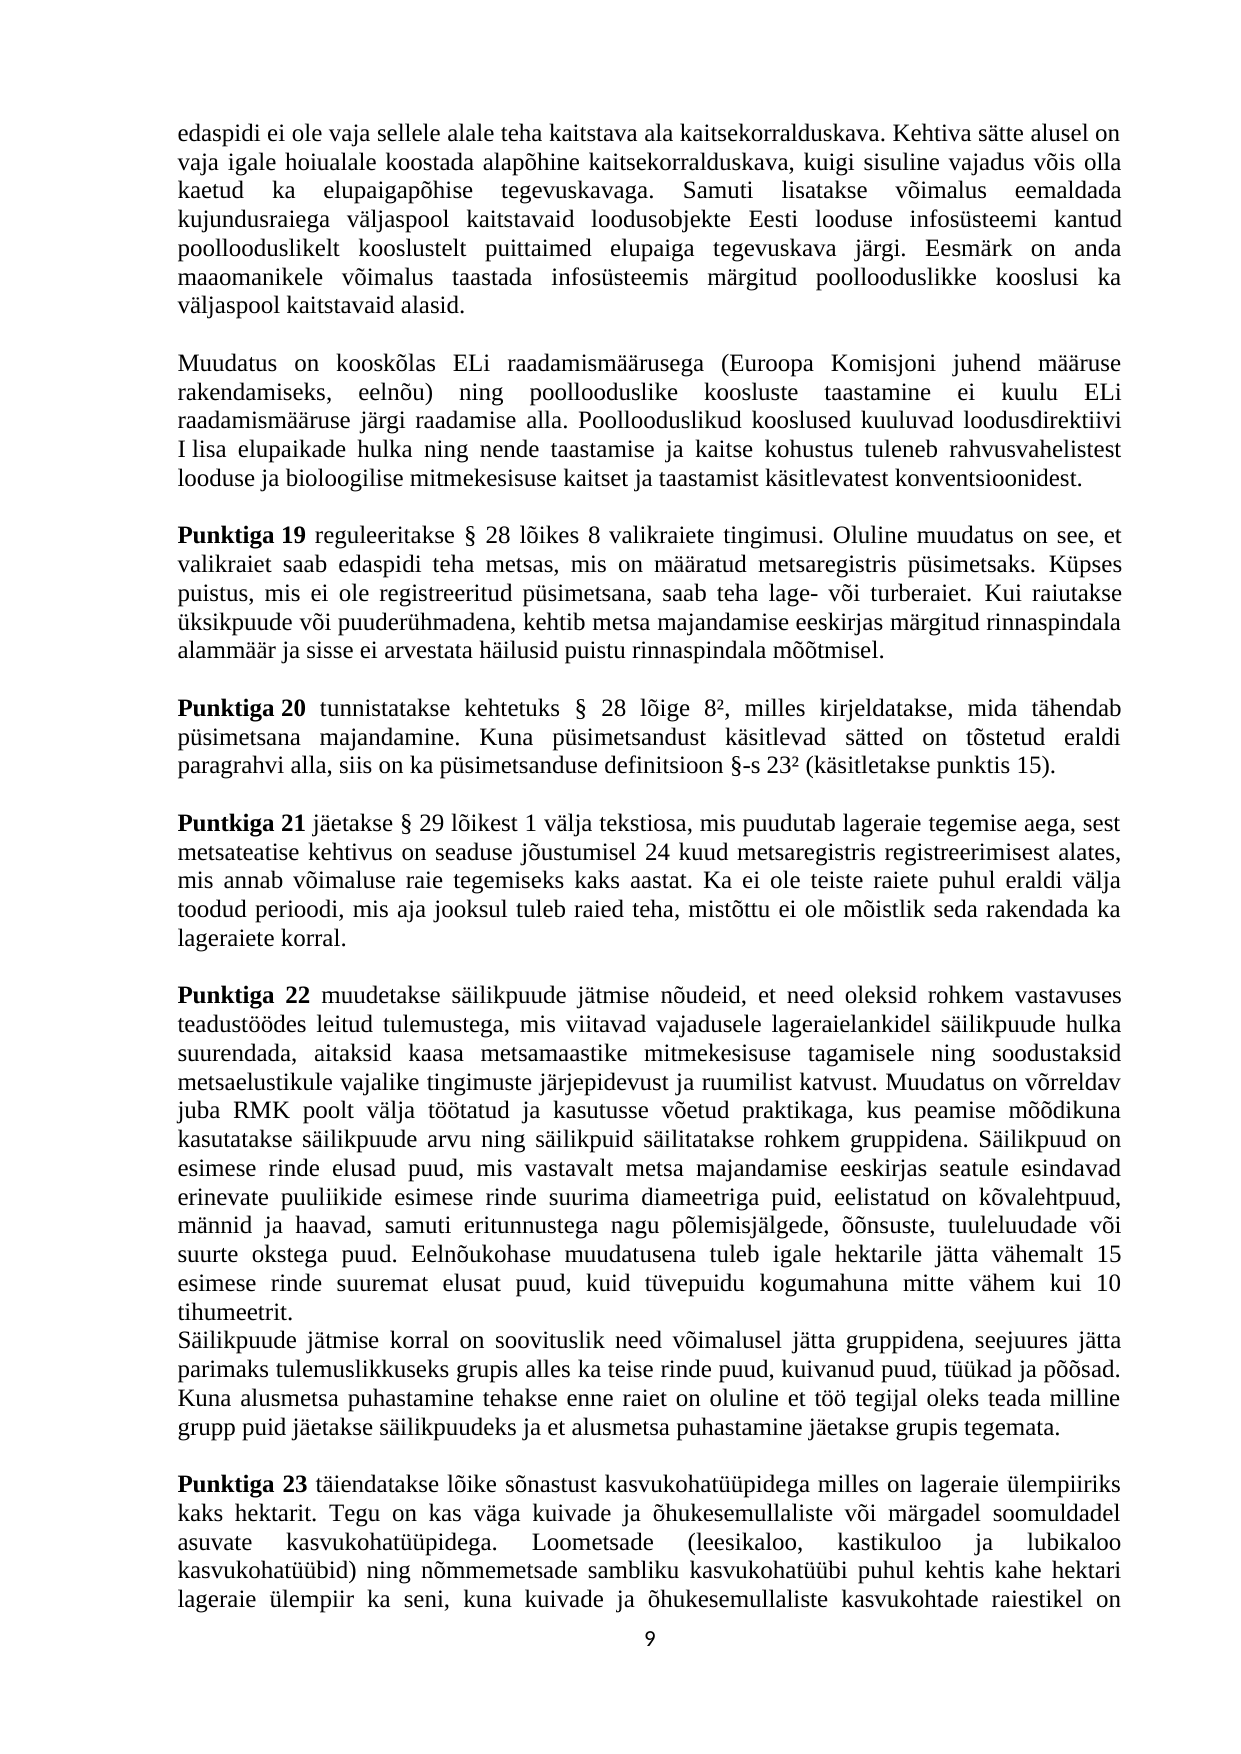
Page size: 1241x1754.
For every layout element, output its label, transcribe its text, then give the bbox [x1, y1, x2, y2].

text Muudatus on kooskõlas ELi raadamismäärusega (Euroopa Komisjoni juhend määruse rakendamiseks, eelnõu) ning poollooduslike koosluste taastamine ei kuulu ELi raadamismääruse järgi raadamise alla. Poollooduslikud kooslused kuuluvad loodusdirektiivi I lisa elupaikade hulka ning nende taastamise ja kaitse kohustus tuleneb rahvusvahelistest looduse ja bioloogilise mitmekesisuse kaitset ja taastamist käsitlevatest konventsioonidest. [177, 348, 1122, 492]
text Punktiga 20 tunnistatakse kehtetuks § 28 lõige 8², milles kirjeldatakse, mida tähendab püsimetsana majandamine. Kuna püsimetsandust käsitlevad sätted on tõstetud eraldi paragrahvi alla, siis on ka püsimetsanduse definitsioon §-s 23² (käsitletakse punktis 15). [177, 693, 1122, 779]
text Punktiga 19 reguleeritakse § 28 lõikes 8 valikraiete tingimusi. Oluline muudatus on see, et valikraiet saab edaspidi teha metsas, mis on määratud metsaregistris püsimetsaks. Küpses puistus, mis ei ole registreeritud püsimetsana, saab teha lage- või turberaiet. Kui raiutakse üksikpuude või puuderühmadena, kehtib metsa majandamise eeskirjas märgitud rinnaspindala alammäär ja sisse ei arvestata häilusid puistu rinnaspindala mõõtmisel. [177, 521, 1122, 664]
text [177, 1469, 1122, 1613]
text Punktiga 22 muudetakse säilikpuude jätmise nõudeid, et need oleksid rohkem vastavuses teadustöödes leitud tulemustega, mis viitavad vajadusele lageraielankidel säilikpuude hulka suurendada, aitaksid kaasa metsamaastike mitmekesisuse tagamisele ning soodustaksid metsaelustikule vajalike tingimuste järjepidevust ja ruumilist katvust. Muudatus on võrreldav juba RMK poolt välja töötatud ja kasutusse võetud praktikaga, kus peamise mõõdikuna kasutatakse säilikpuude arvu ning säilikpuid säilitatakse rohkem gruppidena. Säilikpuud on esimese rinde elusad puud, mis vastavalt metsa majandamise eeskirjas seatule esindavad erinevate puuliikide esimese rinde suurima diameetriga puid, eelistatud on kõvalehtpuud, männid ja haavad, samuti eritunnustega nagu põlemisjälgede, õõnsuste, tuuleluudade või suurte okstega puud. Eelnõukohase muudatusena tuleb igale hektarile jätta vähemalt 15 esimese rinde suuremat elusat puud, kuid tüvepuidu kogumahuna mitte vähem kui 10 tihumeetrit. [177, 981, 1122, 1326]
text Säilikpuude jätmise korral on soovituslik need võimalusel jätta gruppidena, seejuures jätta parimaks tulemuslikkuseks grupis alles ka teise rinde puud, kuivanud puud, tüükad ja põõsad. Kuna alusmetsa puhastamine tehakse enne raiet on oluline et töö tegijal oleks teada milline grupp puid jäetakse säilikpuudeks ja et alusmetsa puhastamine jäetakse grupis tegemata. [177, 1326, 1122, 1441]
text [177, 118, 1122, 319]
text Puntkiga 21 jäetakse § 29 lõikest 1 välja tekstiosa, mis puudutab lageraie tegemise aega, sest metsateatise kehtivus on seaduse jõustumisel 24 kuud metsaregistris registreerimisest alates, mis annab võimaluse raie tegemiseks kaks aastat. Ka ei ole teiste raiete puhul eraldi välja toodud perioodi, mis aja jooksul tuleb raied teha, mistõttu ei ole mõistlik seda rakendada ka lageraiete korral. [177, 808, 1122, 952]
